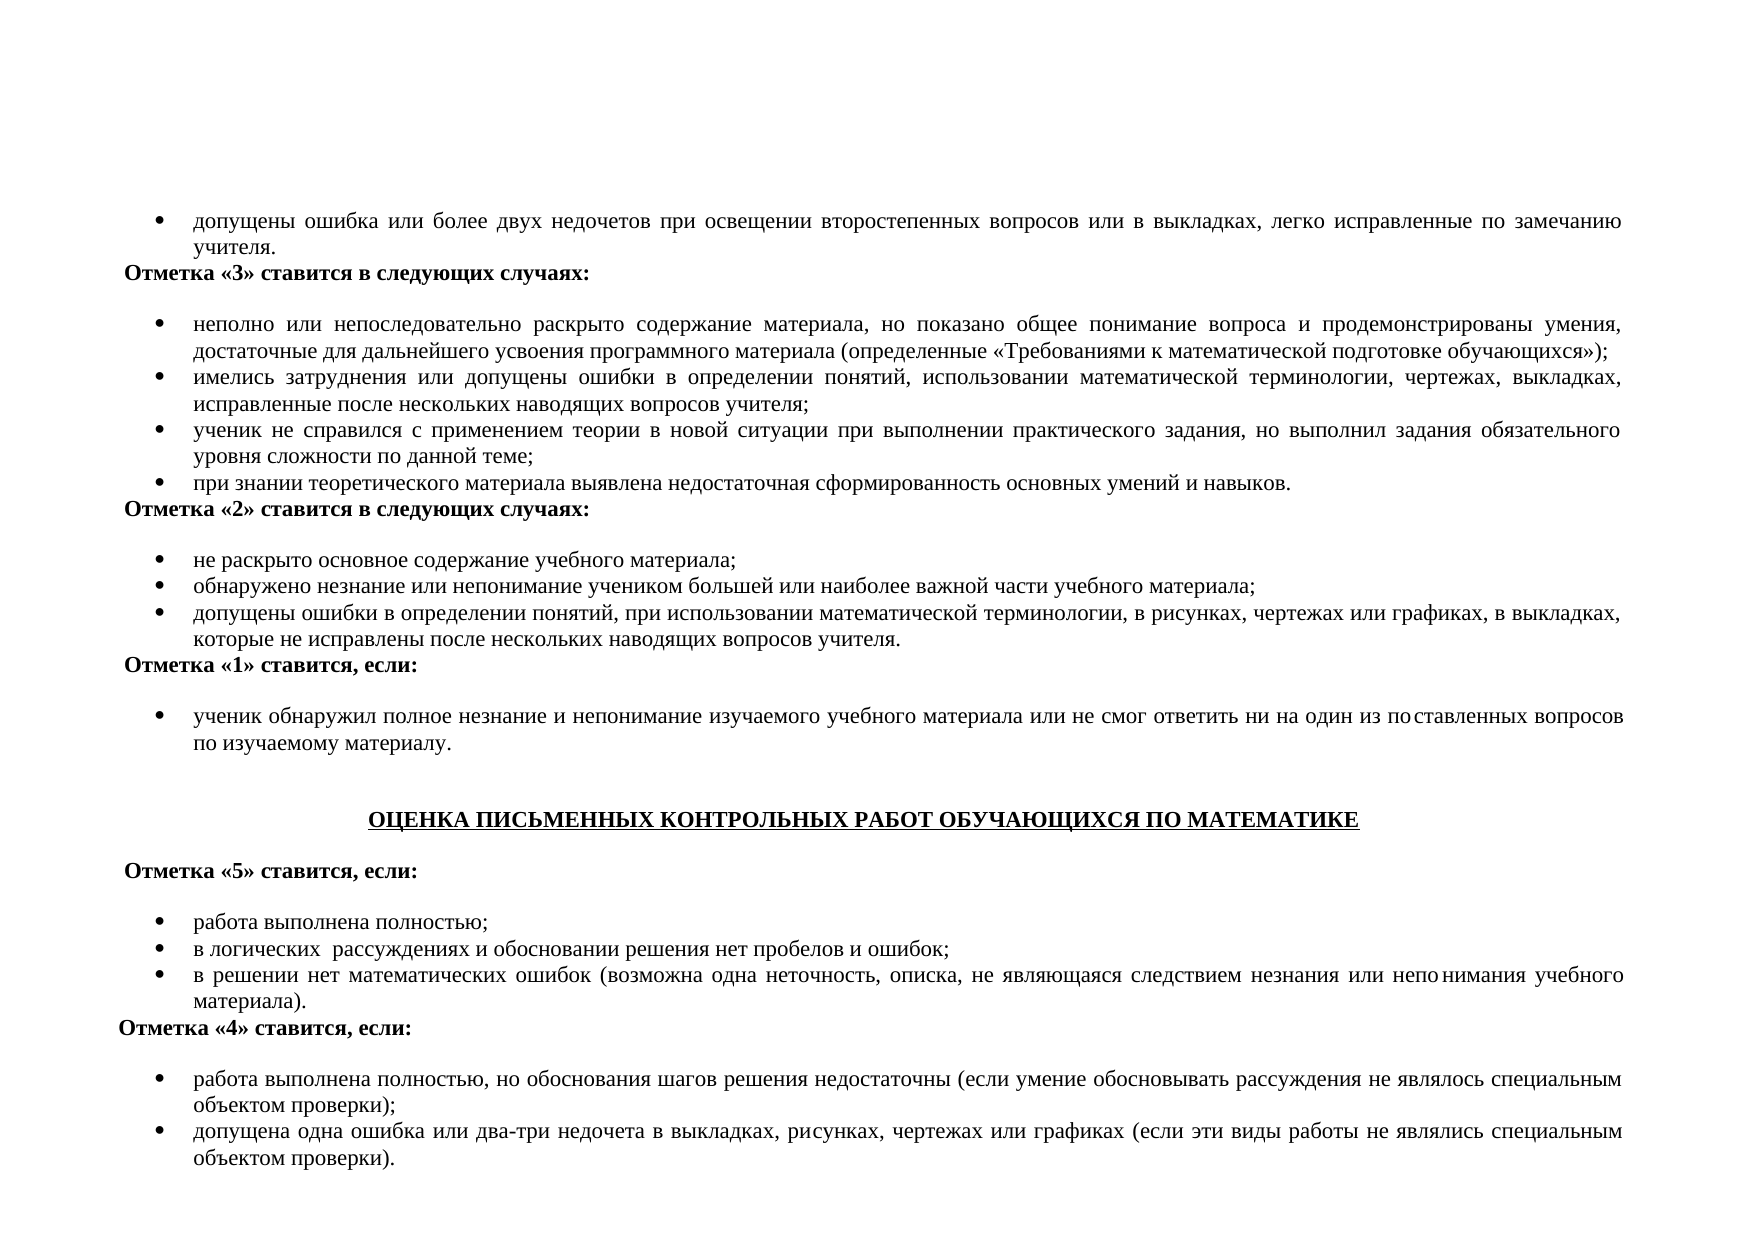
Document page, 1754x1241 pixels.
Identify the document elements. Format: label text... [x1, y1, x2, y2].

list неполно или непоследовательно раскрыто содержание материала, но показано общее понимание вопроса и продемонстрированы умения, достаточные для дальнейшего усвоения программного материала (определенные «Требованиями к математической подготовке обучающихся»); [156, 311, 1624, 363]
list работа выполнена полностью; [156, 908, 1624, 935]
list не раскрыто основное содержание учебного материала; [156, 546, 1624, 572]
text Отметка «1» ставится, если: [118, 651, 1624, 678]
text ОЦЕНКА ПИСЬМЕННЫХ КОНТРОЛЬНЫХ РАБОТ ОБУЧАЮЩИХСЯ ПО МАТЕМАТИКЕ [103, 806, 1624, 833]
text Отметка «5» ставится, если: [118, 857, 1624, 884]
text Отметка «3» ставится в следующих случаях: [118, 259, 1624, 286]
list в решении нет математических ошибок (возможна одна неточность, описка, не являющаяся следствием незнания или непонимания учебного материала). [156, 961, 1624, 1014]
text Отметка «2» ставится в следующих случаях: [118, 495, 1624, 521]
list ученик не справился с применением теории в новой ситуации при выполнении практического задания, но выполнил задания обязательного уровня сложности по данной теме; [156, 416, 1624, 469]
list имелись затруднения или допущены ошибки в определении понятий, использовании математической терминологии, чертежах, выкладках, исправленные после нескольких наводящих вопросов учителя; [156, 363, 1624, 416]
list допущены ошибки в определении понятий, при использовании математической терминологии, в рисунках, чертежах или графиках, в выкладках, которые не исправлены после нескольких наводящих вопросов учителя. [156, 599, 1624, 651]
list допущены ошибка или более двух недочетов при освещении второстепенных вопросов или в выкладках, легко исправленные по замечанию учителя. [156, 207, 1624, 259]
list допущена одна ошибка или два-три недочета в выкладках, рисунках, чертежах или графиках (если эти виды работы не являлись специальным объектом проверки). [156, 1117, 1624, 1170]
list обнаружено незнание или непонимание учеником большей или наиболее важной части учебного материала; [156, 572, 1624, 599]
list ученик обнаружил полное незнание и непонимание изучаемого учебного материала или не смог ответить ни на один из поставленных вопросов по изучаемому материалу. [156, 702, 1624, 755]
list работа выполнена полностью, но обоснования шагов решения недостаточны (если умение обосновывать рассуждения не являлось специальным объектом проверки); [156, 1065, 1624, 1117]
list при знании теоретического материала выявлена недостаточная сформированность основных умений и навыков. [156, 469, 1624, 495]
text Отметка «4» ставится, если: [118, 1014, 1624, 1040]
list в логических рассуждениях и обосновании решения нет пробелов и ошибок; [156, 935, 1624, 961]
